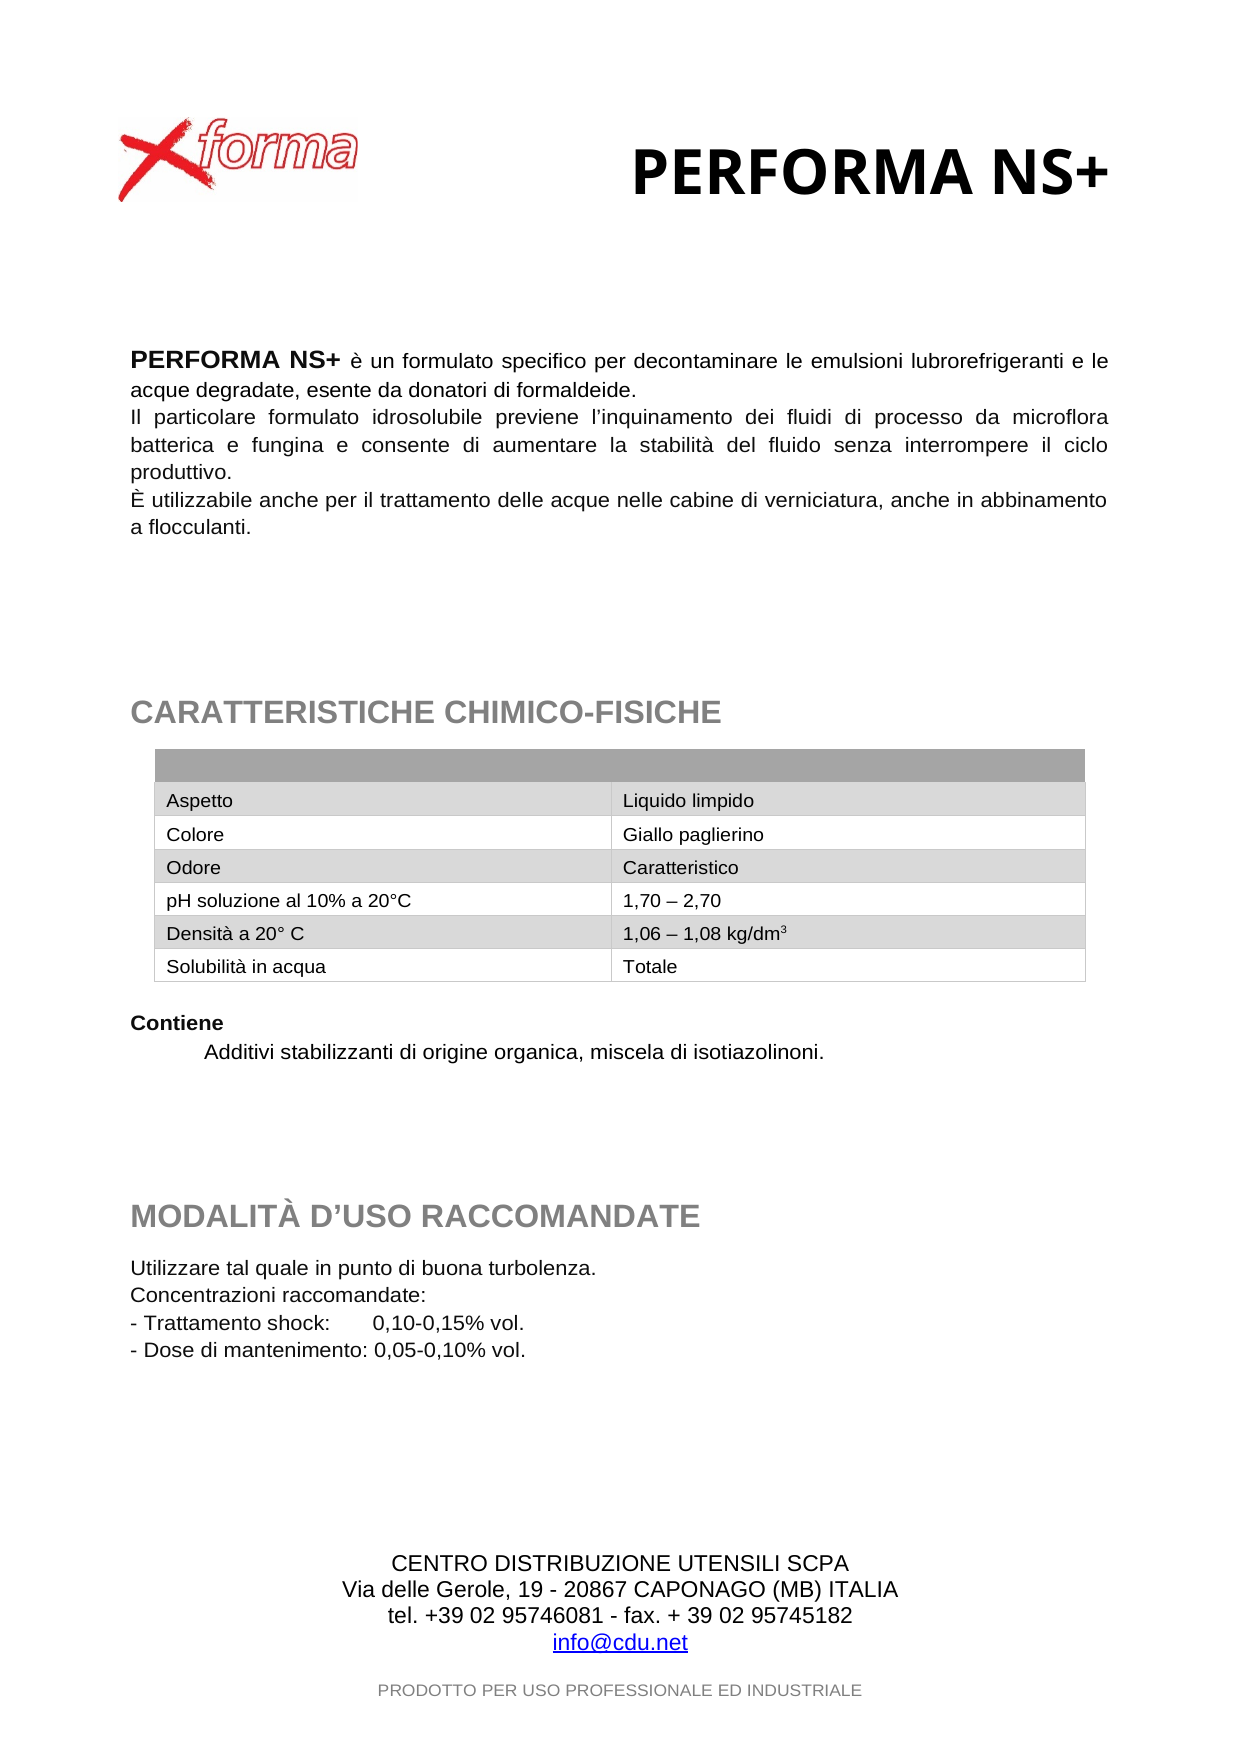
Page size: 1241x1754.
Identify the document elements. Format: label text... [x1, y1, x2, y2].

table_cell Densità a 20° C [155, 916, 611, 948]
text PERFORMA NS+ è un formulato specifico per decontaminare le emulsioni lubrorefrigeranti e le acque degradate, esente da donatori di formaldeide. [130, 345, 1110, 401]
table_cell Giallo paglierino [612, 816, 1085, 848]
subtitle PERFORMA NS+ [118, 127, 1110, 212]
table_cell Liquido limpido [612, 782, 1085, 815]
table_cell Totale [612, 949, 1085, 981]
table_cell 1,70 – 2,70 [612, 883, 1085, 915]
table_cell Aspetto [155, 782, 611, 815]
text Concentrazioni raccomandate: [130, 1283, 1122, 1307]
text Utilizzare tal quale in punto di buona turbolenza. [130, 1255, 1122, 1279]
table_cell 1,06 – 1,08 kg/dm3 [612, 916, 1085, 948]
text È utilizzabile anche per il trattamento delle acque nelle cabine di verniciatura, anche in abbinamento a flocculanti. [130, 487, 1110, 539]
table_cell Caratteristico [612, 850, 1085, 882]
text Additivi stabilizzanti di origine organica, miscela di isotiazolinoni. [204, 1039, 1122, 1063]
table_cell Solubilità in acqua [155, 949, 611, 981]
table_cell Odore [155, 850, 611, 882]
text MODALITà D’USO RACCOMANDATE [130, 1198, 1122, 1235]
text - Dose di mantenimento: 0,05-0,10% vol. [130, 1338, 1122, 1362]
table_header [155, 749, 1085, 782]
text Contiene [130, 1011, 1122, 1035]
picture [118, 117, 358, 202]
table_cell pH soluzione al 10% a 20°C [155, 883, 611, 915]
table_cell Colore [155, 816, 611, 848]
text Il particolare formulato idrosolubile previene l’inquinamento dei fluidi di processo da microflora batterica e fungina e consente di aumentare la stabilità del fluido senza interrompere il ciclo produttivo. [130, 405, 1110, 484]
text CARATTERISTICHE CHIMICO-FISICHE [130, 693, 1122, 730]
text - Trattamento shock: 0,10-0,15% vol. [130, 1310, 1122, 1334]
